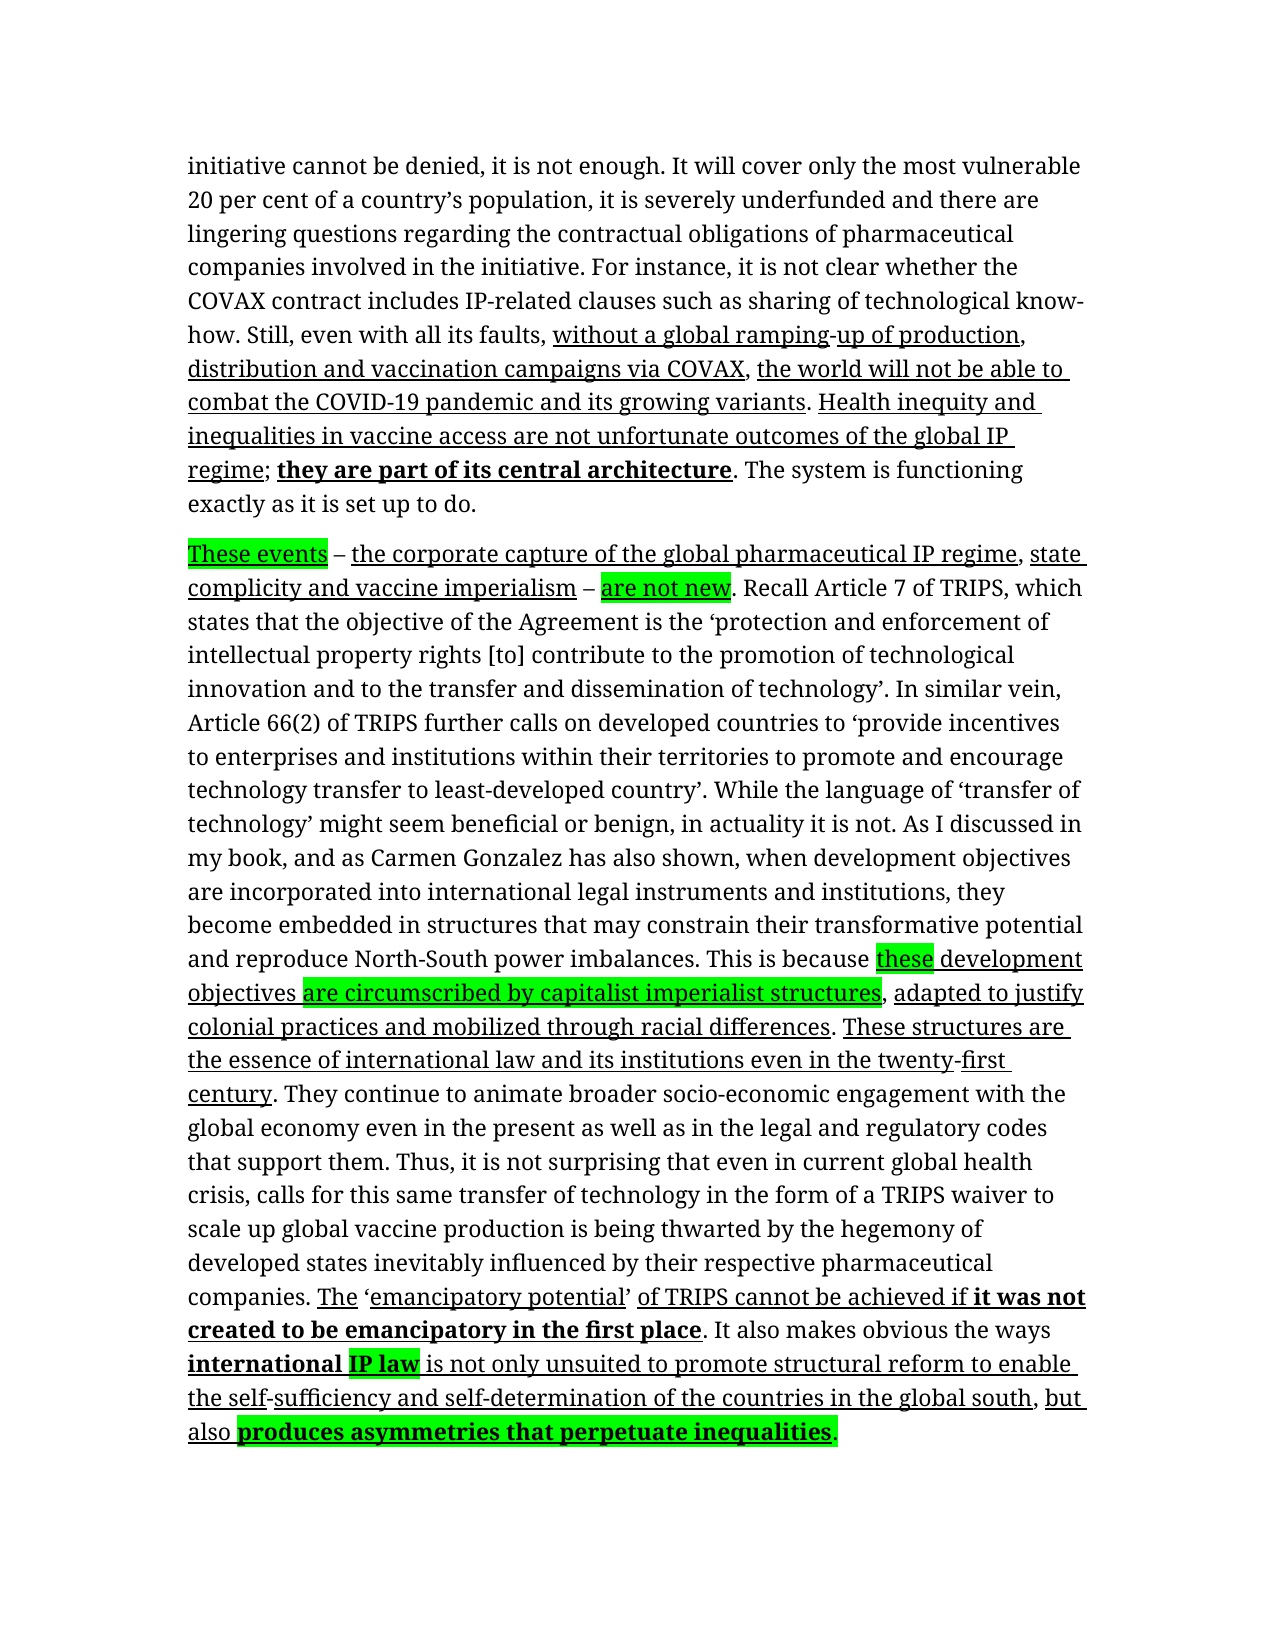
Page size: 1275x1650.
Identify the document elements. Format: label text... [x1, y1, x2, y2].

text These events – the corporate capture of the global pharmaceutical IP regime, state complicity and vaccine imperialism – are not new. Recall Article 7 of TRIPS, which states that the objective of the Agreement is the ‘protection and enforcement of intellectual property rights [to] contribute to the promotion of technological innovation and to the transfer and dissemination of technology’. In similar vein, Article 66(2) of TRIPS further calls on developed countries to ‘provide incentives to enterprises and institutions within their territories to promote and encourage technology transfer to least-developed country’. While the language of ‘transfer of technology’ might seem beneficial or benign, in actuality it is not. As I discussed in my book, and as Carmen Gonzalez has also shown, when development objectives are incorporated into international legal instruments and institutions, they become embedded in structures that may constrain their transformative potential and reproduce North-South power imbalances. This is because these development objectives are circumscribed by capitalist imperialist structures, adapted to justify colonial practices and mobilized through racial differences. These structures are the essence of international law and its institutions even in the twenty-first century. They continue to animate broader socio-economic engagement with the global economy even in the present as well as in the legal and regulatory codes that support them. Thus, it is not surprising that even in current global health crisis, calls for this same transfer of technology in the form of a TRIPS waiver to scale up global vaccine production is being thwarted by the hegemony of developed states inevitably influenced by their respective pharmaceutical companies. The ‘emancipatory potential’ of TRIPS cannot be achieved if it was not created to be emancipatory in the first place. It also makes obvious the ways international IP law is not only unsuited to promote structural reform to enable the self-sufficiency and self-determination of the countries in the global south, but also produces asymmetries that perpetuate inequalities. [187, 538, 1087, 1447]
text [187, 150, 1087, 519]
